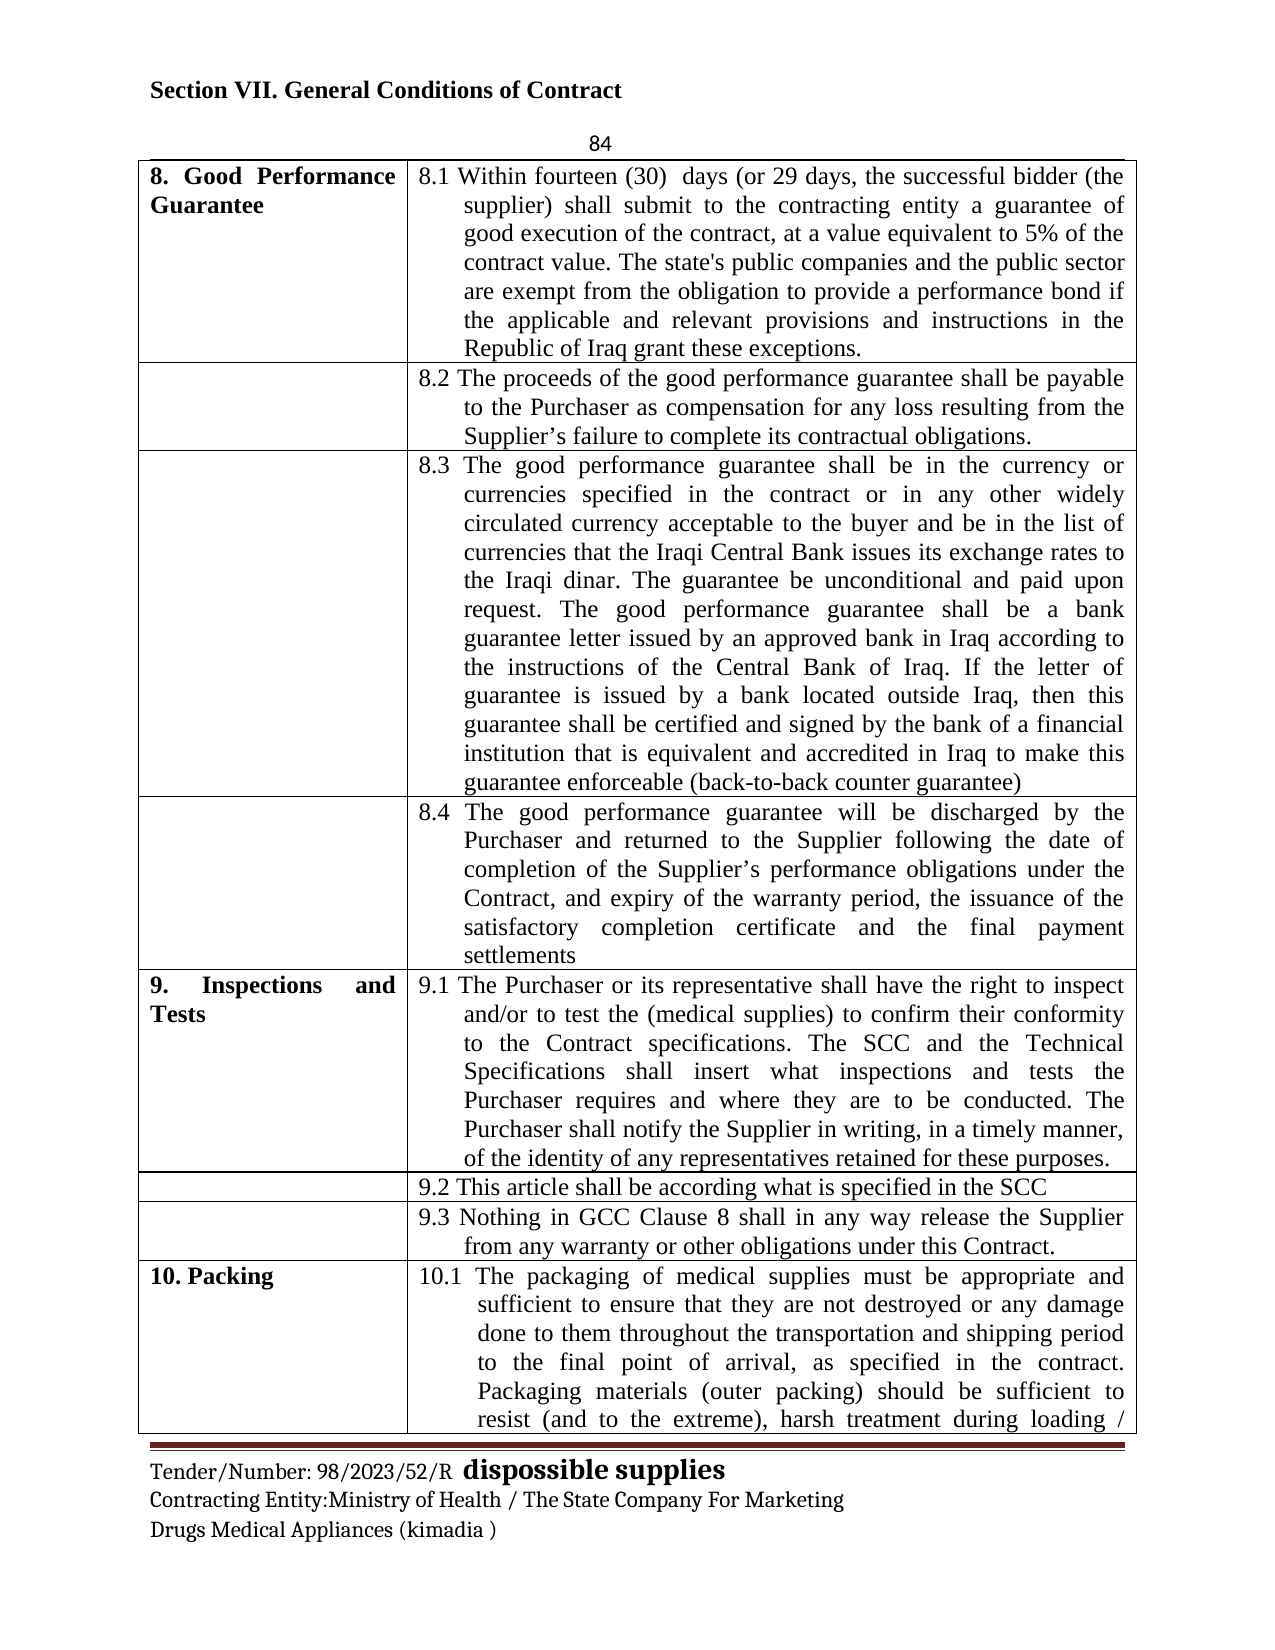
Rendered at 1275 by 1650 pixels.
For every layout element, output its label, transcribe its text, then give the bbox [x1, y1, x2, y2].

table_cell 8.4 The good performance guarantee will be discharged by the Purchaser and returned to the Supplier following the date of completion of the Supplier’s performance obligations under the Contract, and expiry of the warranty period, the issuance of the satisfactory completion certificate and the final payment settlements [408, 797, 1136, 969]
table_cell [139, 363, 407, 449]
table_header 8. Good Performance Guarantee [139, 161, 407, 362]
table_cell 9.1 The Purchaser or its representative shall have the right to inspect and/or to test the (medical supplies) to confirm their conformity to the Contract specifications. The SCC and the Technical Specifications shall insert what inspections and tests the Purchaser requires and where they are to be conducted. The Purchaser shall notify the Supplier in writing, in a timely manner, of the identity of any representatives retained for these purposes. [408, 970, 1136, 1171]
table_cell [408, 1261, 1136, 1433]
table_header 8.1 Within fourteen (30) days (or 29 days, the successful bidder (the supplier) shall submit to the contracting entity a guarantee of good execution of the contract, at a value equivalent to 5% of the contract value. The state's public companies and the public sector are exempt from the obligation to provide a performance bond if the applicable and relevant provisions and instructions in the Republic of Iraq grant these exceptions. [408, 161, 1136, 362]
table_cell 10. Packing [139, 1261, 407, 1433]
table_cell 9. Inspections and Tests [139, 970, 407, 1171]
table_cell 9.2 This article shall be according what is specified in the SCC [408, 1173, 1136, 1201]
table_cell [139, 1173, 407, 1201]
table_cell [139, 1202, 407, 1260]
table_cell 9.3 Nothing in GCC Clause 8 shall in any way release the Supplier from any warranty or other obligations under this Contract. [408, 1202, 1136, 1260]
table_cell [139, 451, 407, 796]
table_cell 8.2 The proceeds of the good performance guarantee shall be payable to the Purchaser as compensation for any loss resulting from the Supplier’s failure to complete its contractual obligations. [408, 363, 1136, 449]
table_cell [139, 797, 407, 969]
table_cell 8.3 The good performance guarantee shall be in the currency or currencies specified in the contract or in any other widely circulated currency acceptable to the buyer and be in the list of currencies that the Iraqi Central Bank issues its exchange rates to the Iraqi dinar. The guarantee be unconditional and paid upon request. The good performance guarantee shall be a bank guarantee letter issued by an approved bank in Iraq according to the instructions of the Central Bank of Iraq. If the letter of guarantee is issued by a bank located outside Iraq, then this guarantee shall be certified and signed by the bank of a financial institution that is equivalent and accredited in Iraq to make this guarantee enforceable (back-to-back counter guarantee) [408, 451, 1136, 796]
